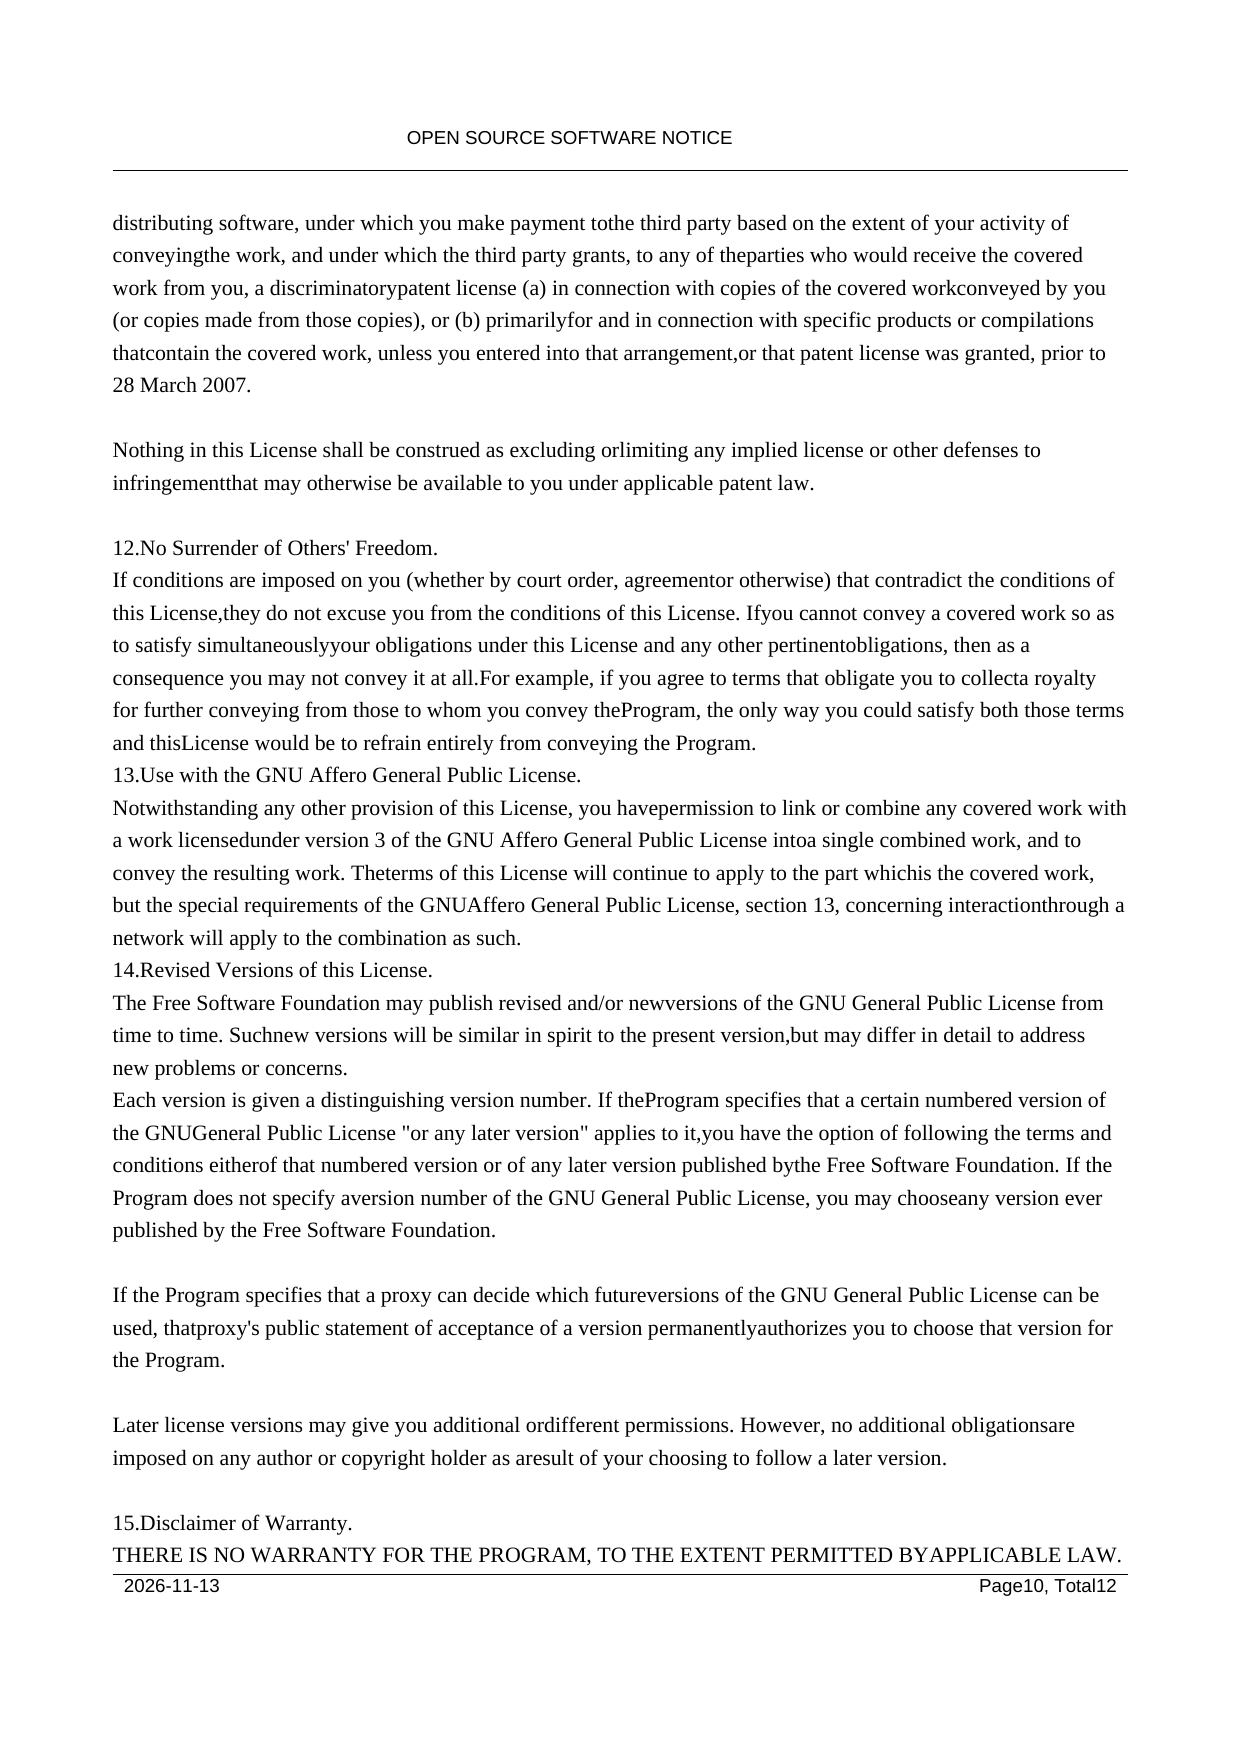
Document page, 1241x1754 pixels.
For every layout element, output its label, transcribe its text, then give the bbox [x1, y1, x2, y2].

text Each version is given a distinguishing version number. If theProgram specifies that a certain numbered version of the GNUGeneral Public License "or any later version" applies to it,you have the option of following the terms and conditions eitherof that numbered version or of any later version published bythe Free Software Foundation. If the Program does not specify aversion number of the GNU General Public License, you may chooseany version ever published by the Free Software Foundation. [112, 1084, 1128, 1246]
text Notwithstanding any other provision of this License, you havepermission to link or combine any covered work with a work licensedunder version 3 of the GNU Affero General Public License intoa single combined work, and to convey the resulting work. Theterms of this License will continue to apply to the part whichis the covered work, but the special requirements of the GNUAffero General Public License, section 13, concerning interactionthrough a network will apply to the combination as such. [112, 791, 1128, 954]
text If conditions are imposed on you (whether by court order, agreementor otherwise) that contradict the conditions of this License,they do not excuse you from the conditions of this License. Ifyou cannot convey a covered work so as to satisfy simultaneouslyyour obligations under this License and any other pertinentobligations, then as a consequence you may not convey it at all.For example, if you agree to terms that obligate you to collecta royalty for further conveying from those to whom you convey theProgram, the only way you could satisfy both those terms and thisLicense would be to refrain entirely from conveying the Program. [112, 564, 1128, 759]
text The Free Software Foundation may publish revised and/or newversions of the GNU General Public License from time to time. Suchnew versions will be similar in spirit to the present version,but may differ in detail to address new problems or concerns. [112, 986, 1128, 1084]
text 13.Use with the GNU Affero General Public License. [112, 759, 1128, 791]
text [112, 1539, 1128, 1571]
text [112, 206, 1128, 401]
text If the Program specifies that a proxy can decide which futureversions of the GNU General Public License can be used, thatproxy's public statement of acceptance of a version permanentlyauthorizes you to choose that version for the Program. [112, 1279, 1128, 1376]
text Later license versions may give you additional ordifferent permissions. However, no additional obligationsare imposed on any author or copyright holder as aresult of your choosing to follow a later version. [112, 1409, 1128, 1474]
text 12.No Surrender of Others' Freedom. [112, 531, 1128, 564]
text Nothing in this License shall be construed as excluding orlimiting any implied license or other defenses to infringementthat may otherwise be available to you under applicable patent law. [112, 434, 1128, 499]
text 14.Revised Versions of this License. [112, 954, 1128, 986]
text 15.Disclaimer of Warranty. [112, 1506, 1128, 1539]
